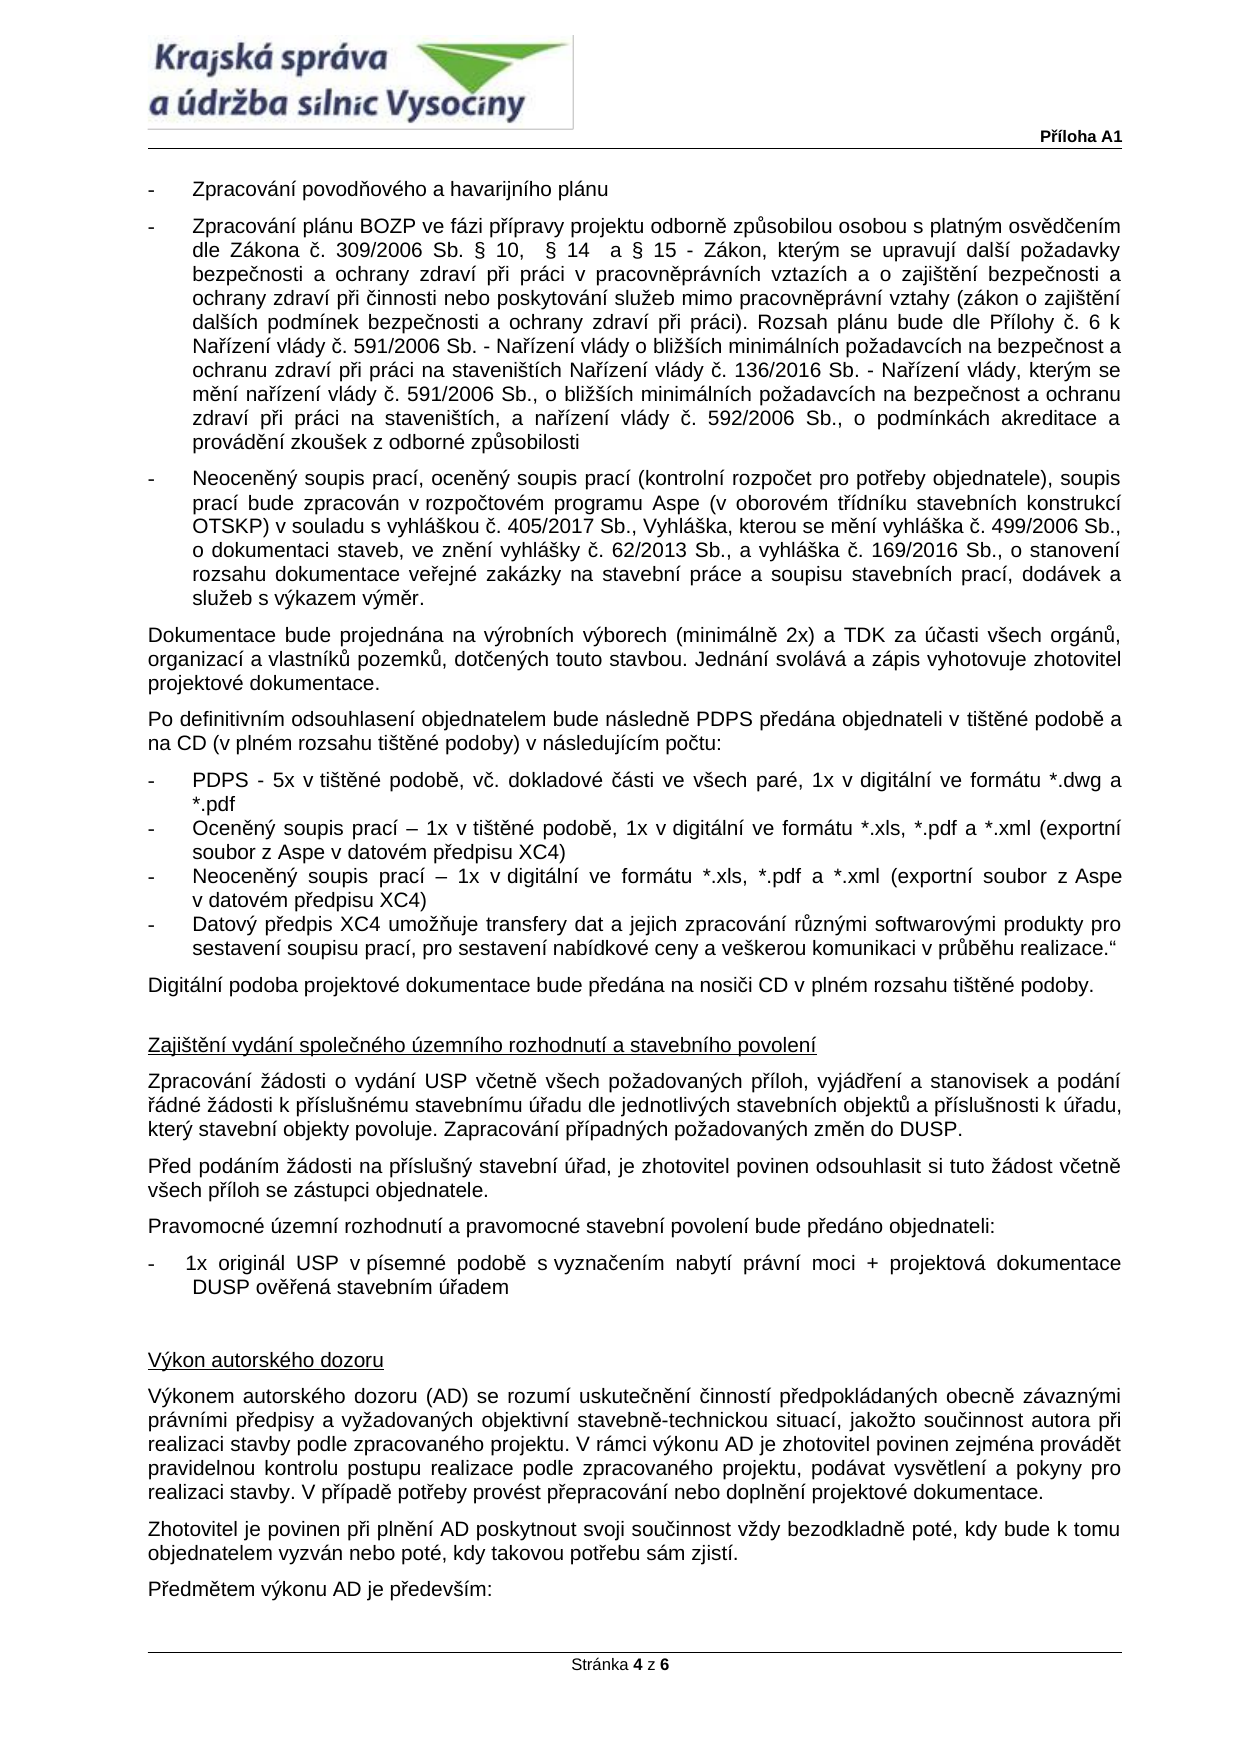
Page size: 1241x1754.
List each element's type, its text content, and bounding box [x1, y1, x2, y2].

list Zpracování povodňového a havarijního plánu [148, 177, 1122, 201]
list Zpracování plánu BOZP ve fázi přípravy projektu odborně způsobilou osobou s platným osvědčením dle Zákona č. 309/2006 Sb. § 10, § 14 a § 15 - Zákon, kterým se upravují další požadavky bezpečnosti a ochrany zdraví při práci v pracovněprávních vztazích a o zajištění bezpečnosti a ochrany zdraví při činnosti nebo poskytování služeb mimo pracovněprávní vztahy (zákon o zajištění dalších podmínek bezpečnosti a ochrany zdraví při práci). Rozsah plánu bude dle Přílohy č. 6 k Nařízení vlády č. 591/2006 Sb. - Nařízení vlády o bližších minimálních požadavcích na bezpečnost a ochranu zdraví při práci na staveništích Nařízení vlády č. 136/2016 Sb. - Nařízení vlády, kterým se mění nařízení vlády č. 591/2006 Sb., o bližších minimálních požadavcích na bezpečnost a ochranu zdraví při práci na staveništích, a nařízení vlády č. 592/2006 Sb., o podmínkách akreditace a provádění zkoušek z odborné způsobilosti [148, 214, 1122, 454]
text Před podáním žádosti na příslušný stavební úřad, je zhotovitel povinen odsouhlasit si tuto žádost včetně všech příloh se zástupci objednatele. [148, 1154, 1122, 1202]
text Výkonem autorského dozoru (AD) se rozumí uskutečnění činností předpokládaných obecně závaznými právními předpisy a vyžadovaných objektivní stavebně-technickou situací, jakožto součinnost autora při realizaci stavby podle zpracovaného projektu. V rámci výkonu AD je zhotovitel povinen zejména provádět pravidelnou kontrolu postupu realizace podle zpracovaného projektu, podávat vysvětlení a pokyny pro realizaci stavby. V případě potřeby provést přepracování nebo doplnění projektové dokumentace. [148, 1384, 1122, 1504]
text Pravomocné územní rozhodnutí a pravomocné stavební povolení bude předáno objednateli: [148, 1214, 1122, 1238]
text Zajištění vydání společného územního rozhodnutí a stavebního povolení [148, 1033, 1122, 1057]
text Dokumentace bude projednána na výrobních výborech (minimálně 2x) a TDK za účasti všech orgánů, organizací a vlastníků pozemků, dotčených touto stavbou. Jednání svolává a zápis vyhotovuje zhotovitel projektové dokumentace. [148, 623, 1122, 694]
text Zhotovitel je povinen při plnění AD poskytnout svoji součinnost vždy bezodkladně poté, kdy bude k tomu objednatelem vyzván nebo poté, kdy takovou potřebu sám zjistí. [148, 1516, 1122, 1564]
text Digitální podoba projektové dokumentace bude předána na nosiči CD v plném rozsahu tištěné podoby. [148, 972, 1122, 996]
text Výkon autorského dozoru [148, 1348, 1122, 1372]
text Předmětem výkonu AD je především: [148, 1577, 1122, 1601]
list Datový předpis XC4 umožňuje transfery dat a jejich zpracování různými softwarovými produkty pro sestavení soupisu prací, pro sestavení nabídkové ceny a veškerou komunikaci v průběhu realizace.“ [148, 912, 1122, 960]
list Oceněný soupis prací – 1x v tištěné podobě, 1x v digitální ve formátu *.xls, *.pdf a *.xml (exportní soubor z Aspe v datovém předpisu XC4) [148, 816, 1122, 864]
text Zpracování žádosti o vydání USP včetně všech požadovaných příloh, vyjádření a stanovisek a podání řádné žádosti k příslušnému stavebnímu úřadu dle jednotlivých stavebních objektů a příslušnosti k úřadu, který stavební objekty povoluje. Zapracování případných požadovaných změn do DUSP. [148, 1069, 1122, 1141]
text Po definitivním odsouhlasení objednatelem bude následně PDPS předána objednateli v tištěné podobě a na CD (v plném rozsahu tištěné podoby) v následujícím počtu: [148, 707, 1122, 755]
list Neoceněný soupis prací – 1x v digitální ve formátu *.xls, *.pdf a *.xml (exportní soubor z Aspe v datovém předpisu XC4) [148, 864, 1122, 912]
picture [147, 35, 574, 131]
list PDPS - 5x v tištěné podobě, vč. dokladové části ve všech paré, 1x v digitální ve formátu *.dwg a *.pdf [148, 767, 1122, 816]
list Neoceněný soupis prací, oceněný soupis prací (kontrolní rozpočet pro potřeby objednatele), soupis prací bude zpracován v rozpočtovém programu Aspe (v oborovém třídníku stavebních konstrukcí OTSKP) v souladu s vyhláškou č. 405/2017 Sb., Vyhláška, kterou se mění vyhláška č. 499/2006 Sb., o dokumentaci staveb, ve znění vyhlášky č. 62/2013 Sb., a vyhláška č. 169/2016 Sb., o stanovení rozsahu dokumentace veřejné zakázky na stavební práce a soupisu stavebních prací, dodávek a služeb s výkazem výměr. [148, 466, 1122, 610]
list 1x originál USP v písemné podobě s vyznačením nabytí právní moci + projektová dokumentace DUSP ověřená stavebním úřadem [148, 1251, 1122, 1299]
